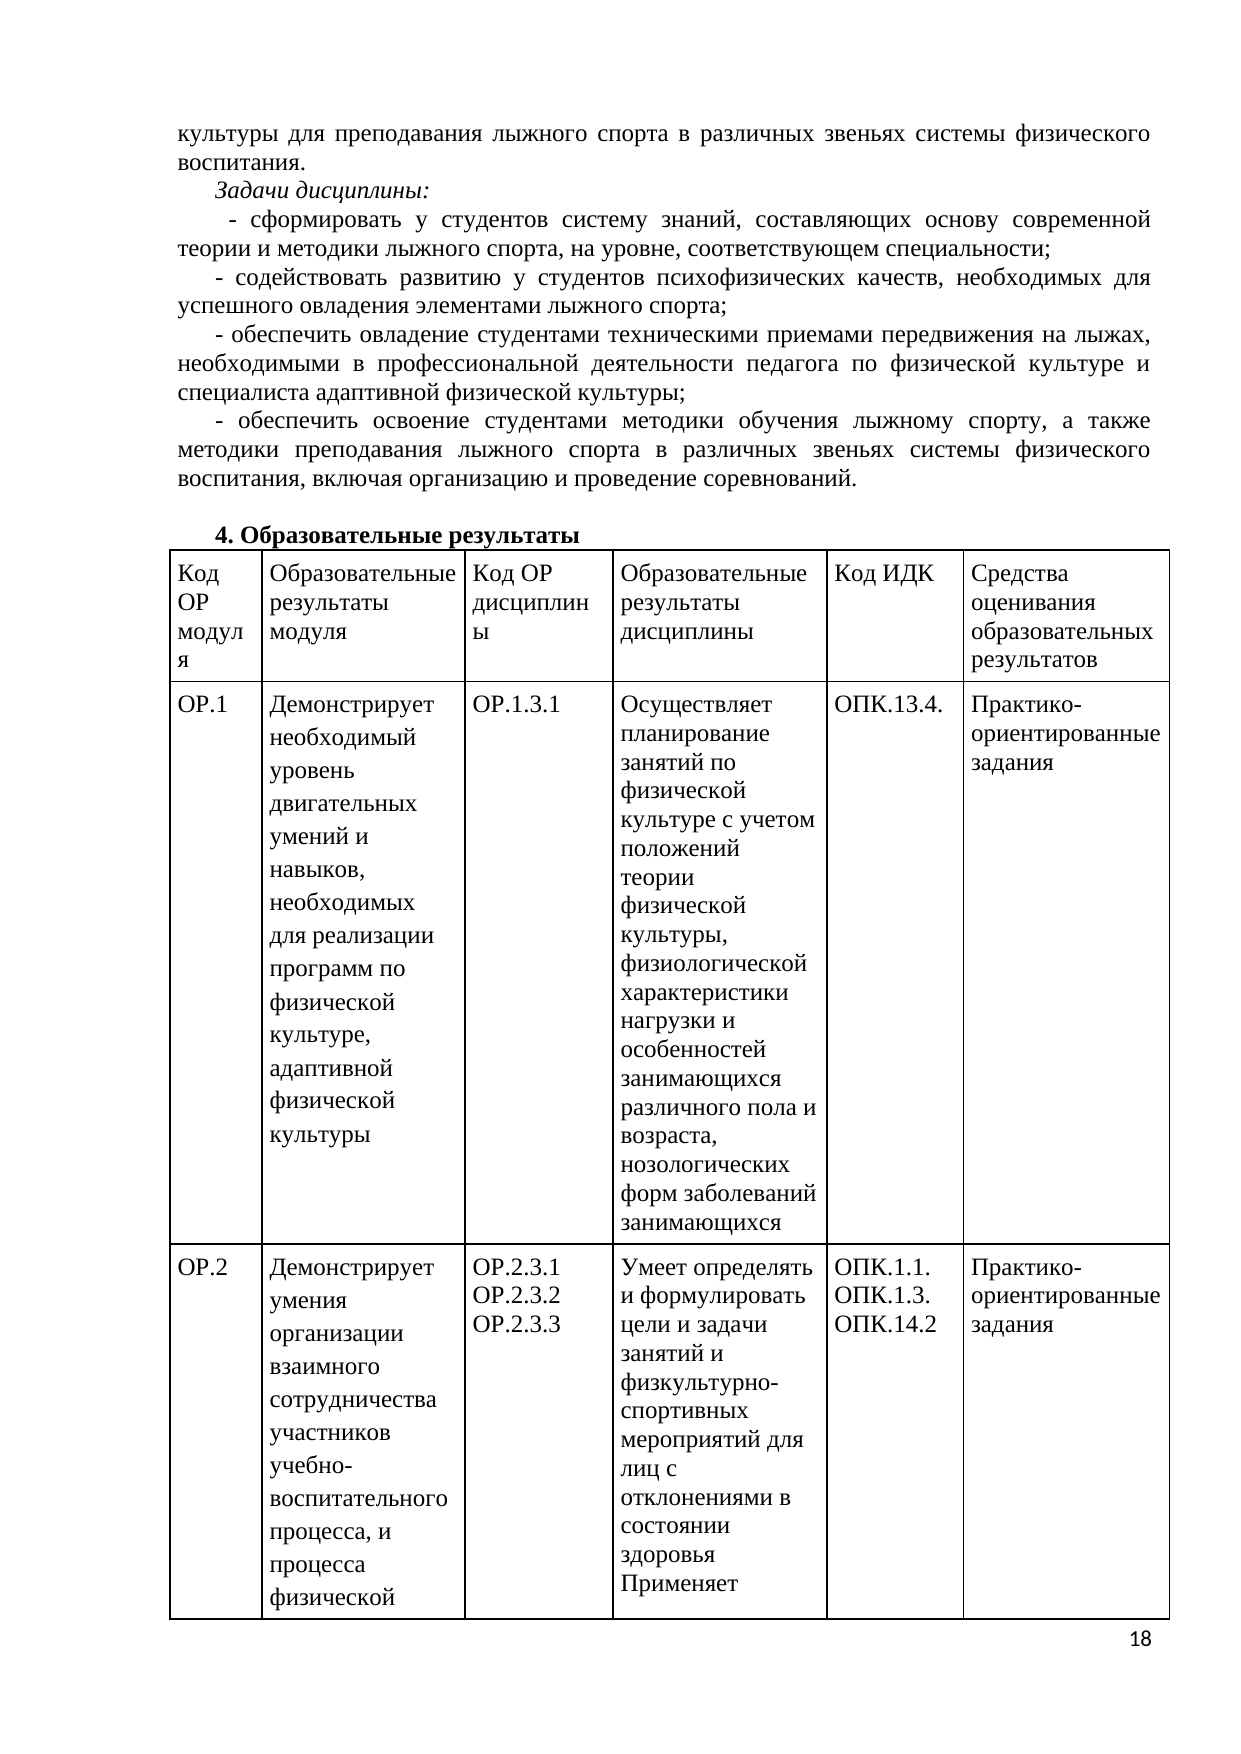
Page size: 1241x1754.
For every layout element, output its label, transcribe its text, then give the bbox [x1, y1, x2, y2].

text - обеспечить освоение студентами методики обучения лыжному спорту, а также методики преподавания лыжного спорта в различных звеньях системы физического воспитания, включая организацию и проведение соревнований. [177, 406, 1152, 492]
table_cell Практико-ориентированные задания [964, 682, 1169, 1243]
text - сформировать у студентов систему знаний, составляющих основу современной теории и методики лыжного спорта, на уровне, соответствующем специальности; [177, 204, 1152, 262]
table_cell Практико-ориентированные задания [964, 1245, 1169, 1618]
table_cell ОР.1.3.1 [466, 682, 612, 1243]
table_header Образовательные результаты дисциплины [614, 551, 826, 681]
table_cell ОР.2 [171, 1245, 261, 1618]
table_header Код ОР модуля [171, 551, 261, 681]
table_cell ОПК.1.1. ОПК.1.3. ОПК.14.2 [828, 1245, 963, 1618]
text 4. Образовательные результаты [177, 521, 1152, 549]
table_cell ОР.1 [171, 682, 261, 1243]
table_cell Демонстрирует необходимый уровень двигательных умений и навыков, необходимых для реализации программ по физической культуре, адаптивной физической культуры [263, 682, 464, 1243]
text - обеспечить овладение студентами техническими приемами передвижения на лыжах, необходимыми в профессиональной деятельности педагога по физической культуре и специалиста адаптивной физической культуры; [177, 319, 1152, 406]
table_header Код ИДК [828, 551, 963, 681]
text Задачи дисциплины: [177, 176, 1152, 204]
table_cell ОПК.13.4. [828, 682, 963, 1243]
table_header Код ОР дисциплины [466, 551, 612, 681]
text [177, 118, 1152, 176]
table_header Средства оценивания образовательных результатов [964, 551, 1169, 681]
table_header Образовательные результаты модуля [263, 551, 464, 681]
table_cell ОР.2.3.1 ОР.2.3.2 ОР.2.3.3 [466, 1245, 612, 1618]
text - содействовать развитию у студентов психофизических качеств, необходимых для успешного овладения элементами лыжного спорта; [177, 262, 1152, 319]
table_cell Осуществляет планирование занятий по физической культуре с учетом положений теории физической культуры, физиологической характеристики нагрузки и особенностей занимающихся различного пола и возраста, нозологических форм заболеваний занимающихся [614, 682, 826, 1243]
